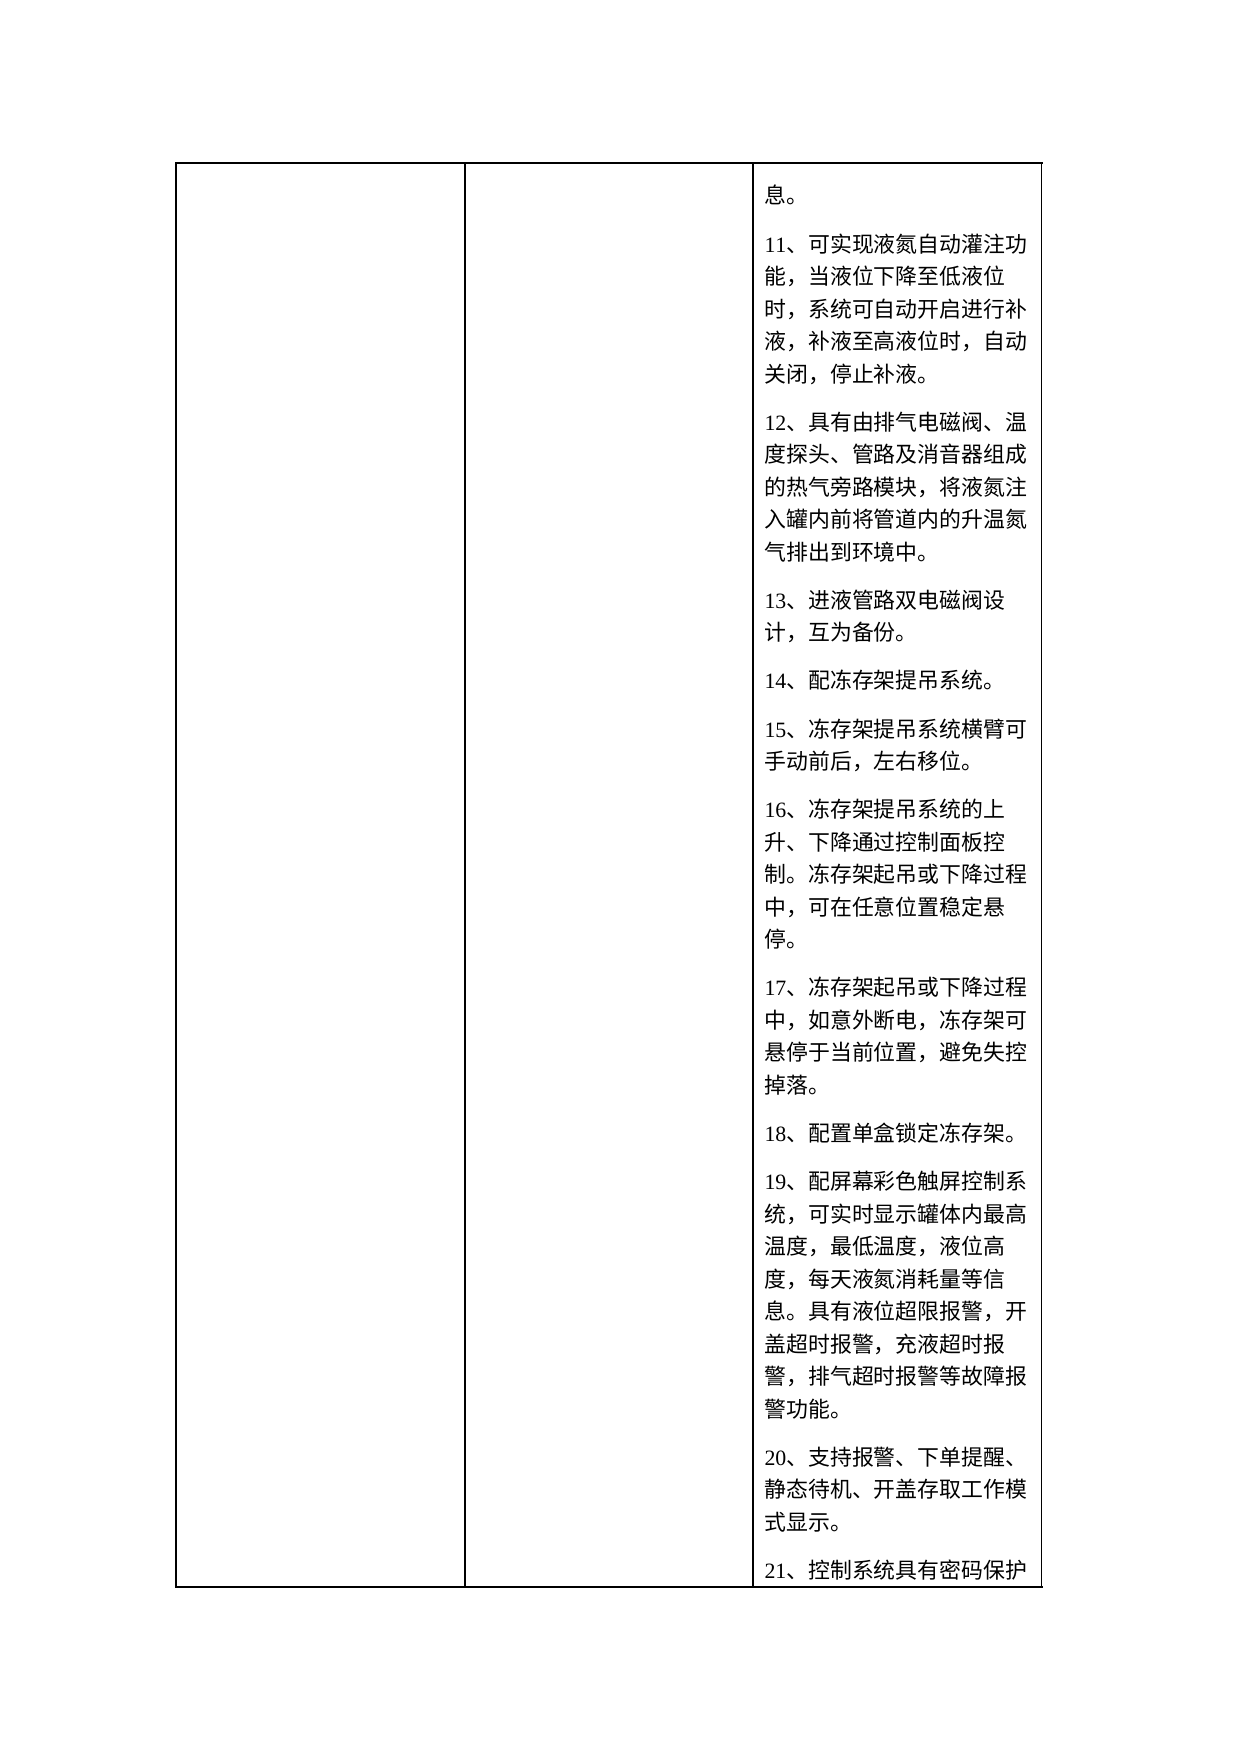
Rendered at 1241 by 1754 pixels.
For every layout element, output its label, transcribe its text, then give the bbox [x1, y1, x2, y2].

table_cell 1 [466, 164, 752, 1586]
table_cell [754, 164, 1041, 1586]
table_cell [177, 164, 464, 1586]
